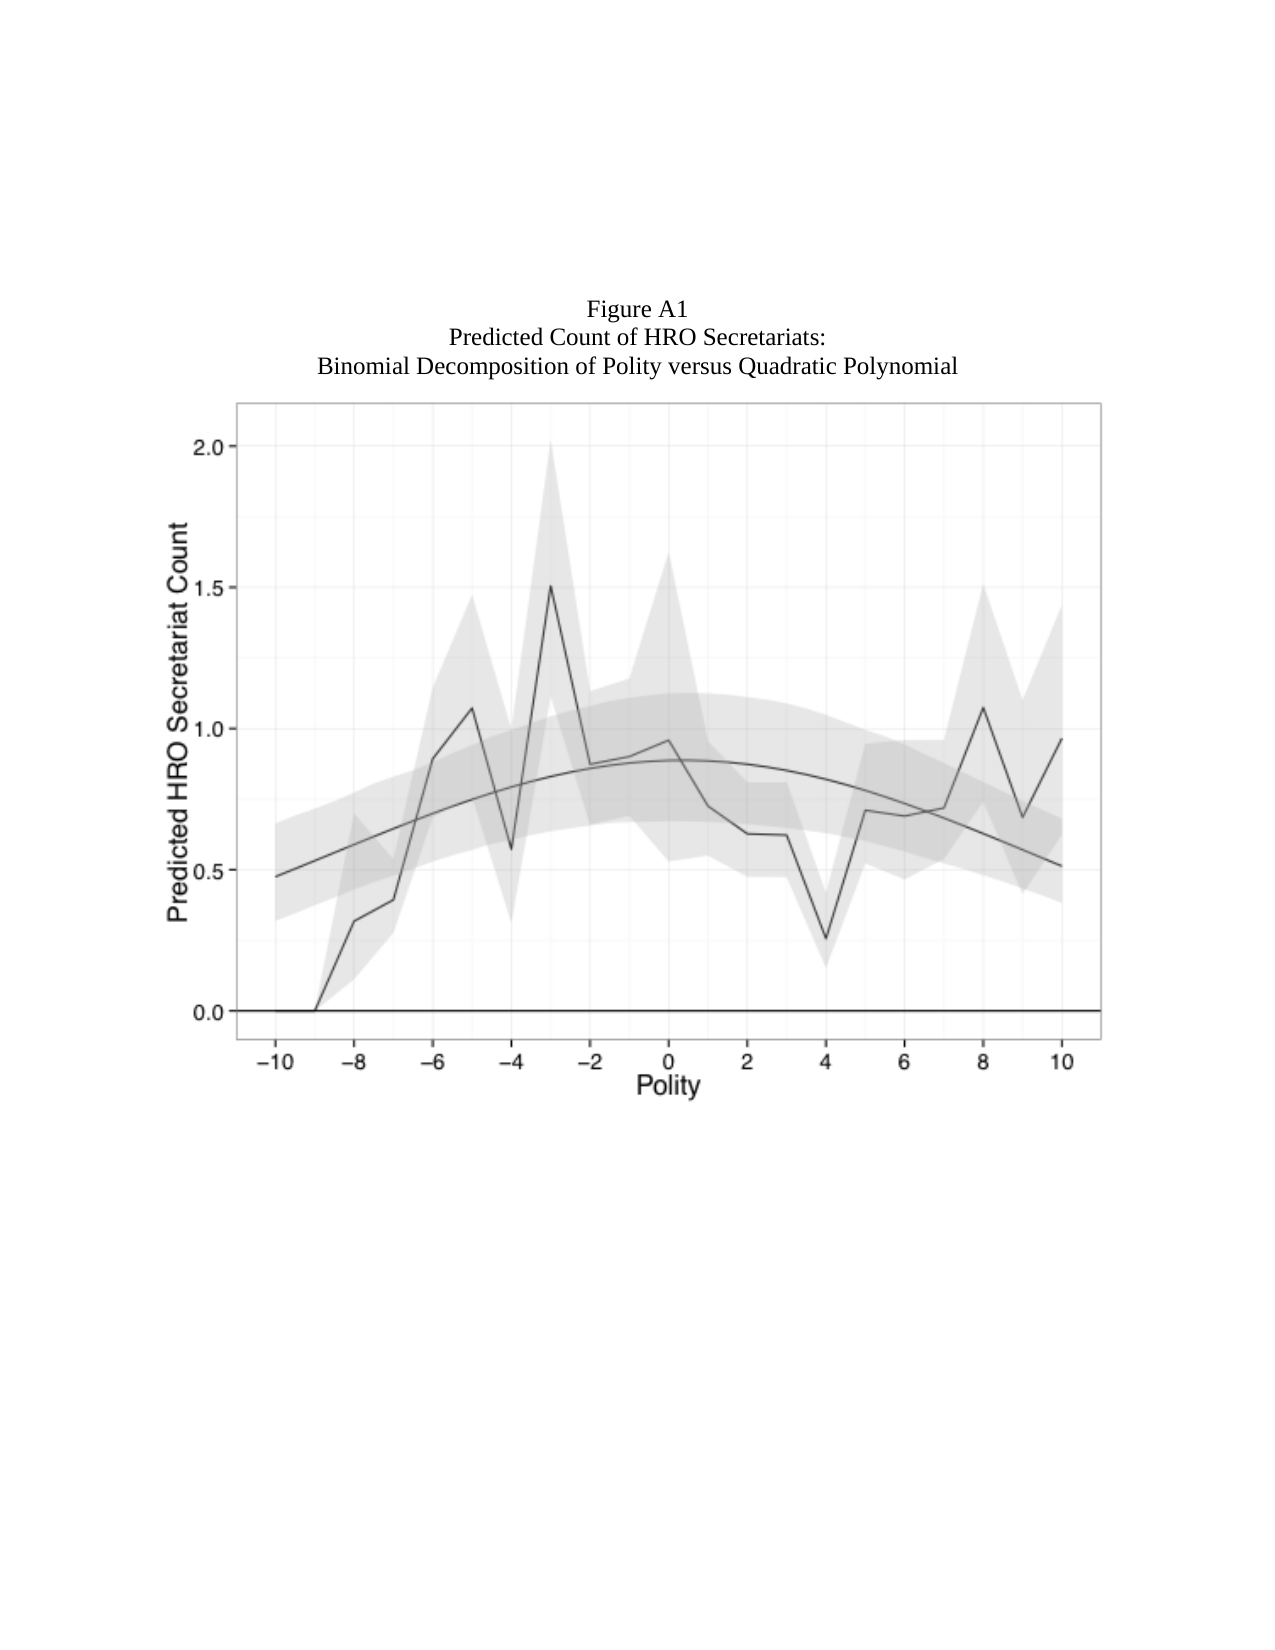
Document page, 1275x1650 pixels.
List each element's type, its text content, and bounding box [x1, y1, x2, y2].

text Binomial Decomposition of Polity versus Quadratic Polynomial [150, 351, 1125, 380]
text Predicted Count of HRO Secretariats: [150, 322, 1125, 351]
picture [150, 380, 1125, 1112]
text Figure A1 [150, 294, 1125, 322]
